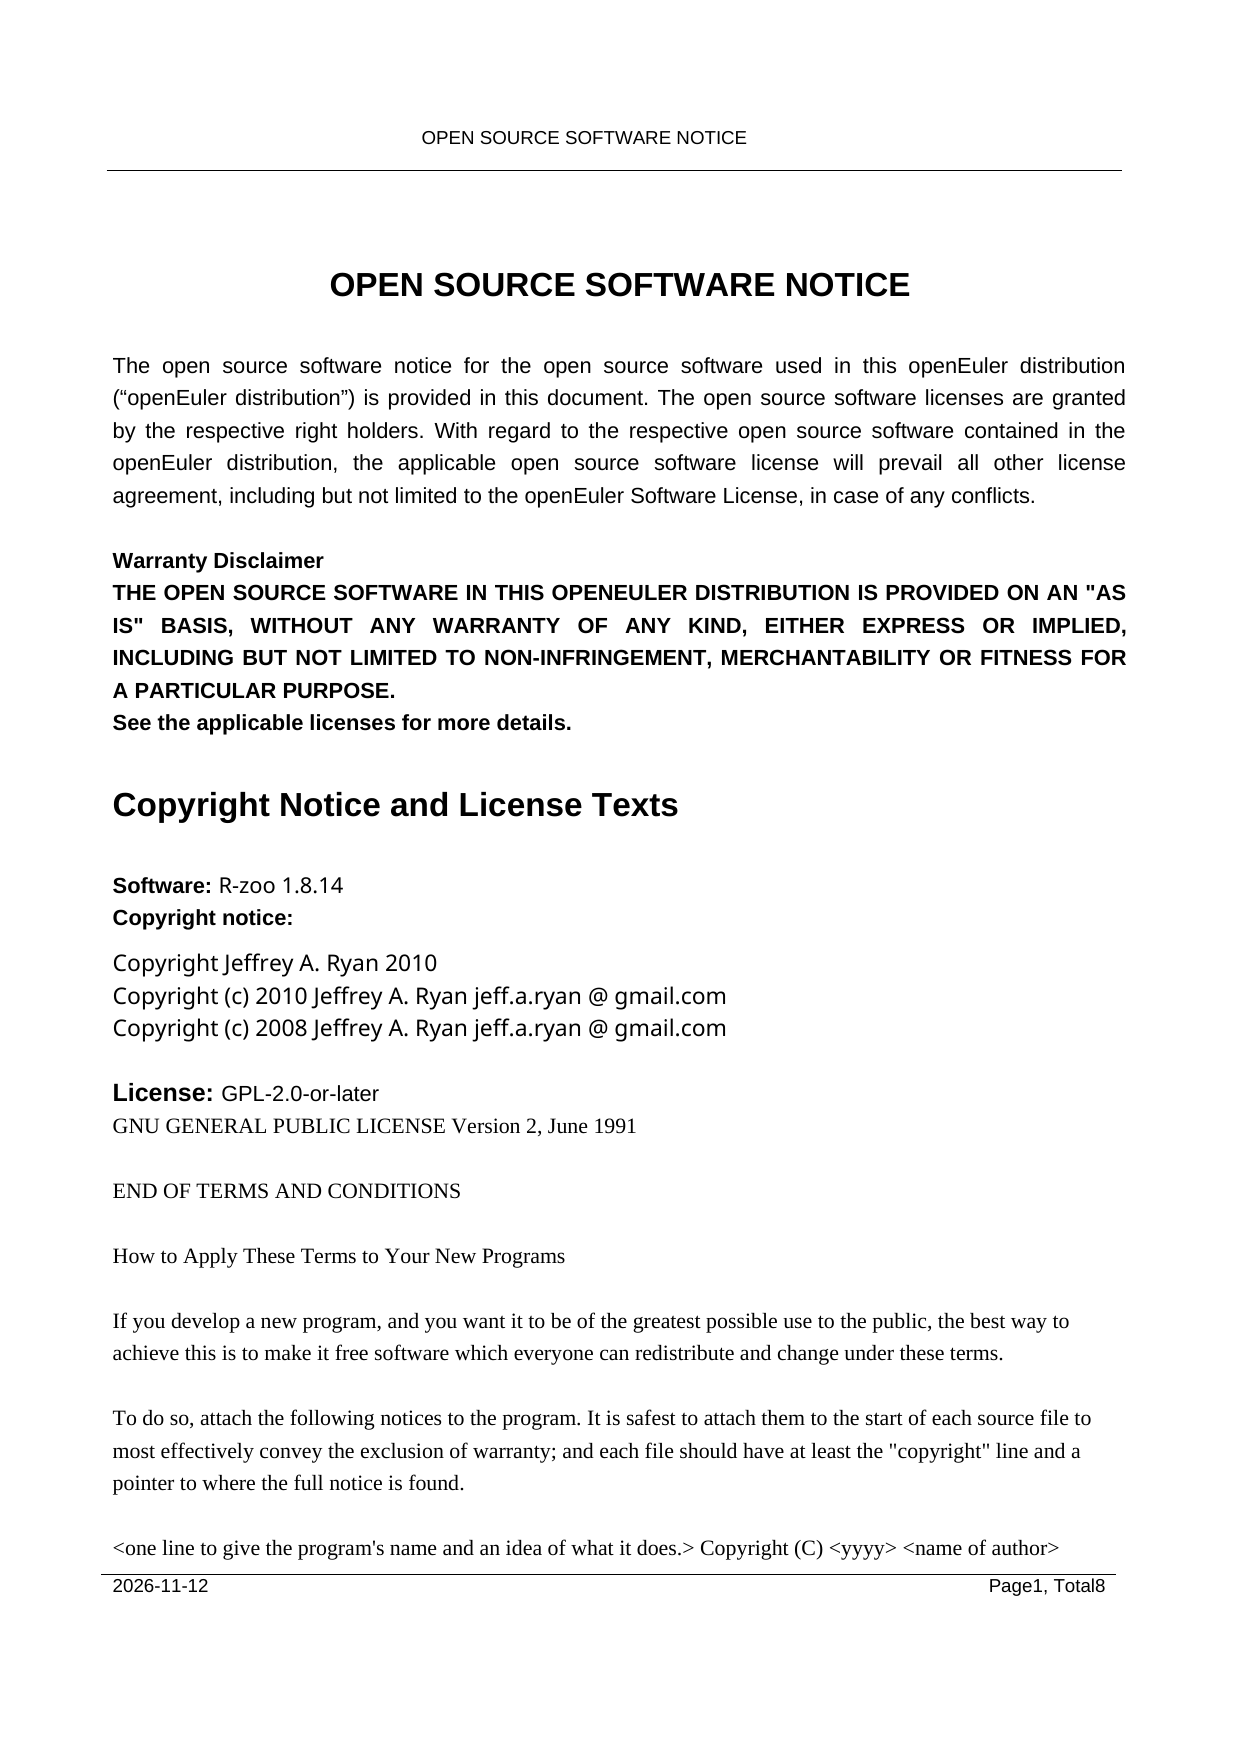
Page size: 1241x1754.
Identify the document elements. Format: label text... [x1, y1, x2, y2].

text THE OPEN SOURCE SOFTWARE IN THIS OPENEULER DISTRIBUTION IS PROVIDED ON AN "AS IS" BASIS, WITHOUT ANY WARRANTY OF ANY KIND, EITHER EXPRESS OR IMPLIED, INCLUDING BUT NOT LIMITED TO NON-INFRINGEMENT, MERCHANTABILITY OR FITNESS FOR A PARTICULAR PURPOSE. See the applicable licenses for more details. [112, 576, 1128, 739]
text OPEN SOURCE SOFTWARE NOTICE [112, 251, 1128, 316]
text Warranty Disclaimer [112, 544, 1128, 576]
text The open source software notice for the open source software used in this openEuler distribution (“openEuler distribution”) is provided in this document. The open source software licenses are granted by the respective right holders. With regard to the respective open source software contained in the openEuler distribution, the applicable open source software license will prevail all other license agreement, including but not limited to the openEuler Software License, in case of any conflicts. [112, 349, 1128, 511]
text Copyright Notice and License Texts [112, 771, 1128, 836]
text Copyright notice: [112, 901, 1128, 934]
text Copyright Jeffrey A. Ryan 2010 Copyright (c) 2010 Jeffrey A. Ryan jeff.a.ryan @ gmail.com Copyright (c) 2008 Jeffrey A. Ryan jeff.a.ryan @ gmail.com [112, 947, 1128, 1077]
title Software: R-zoo 1.8.14 [112, 869, 1128, 901]
text License: GPL-2.0-or-later [112, 1077, 1128, 1109]
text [112, 1109, 1128, 1564]
